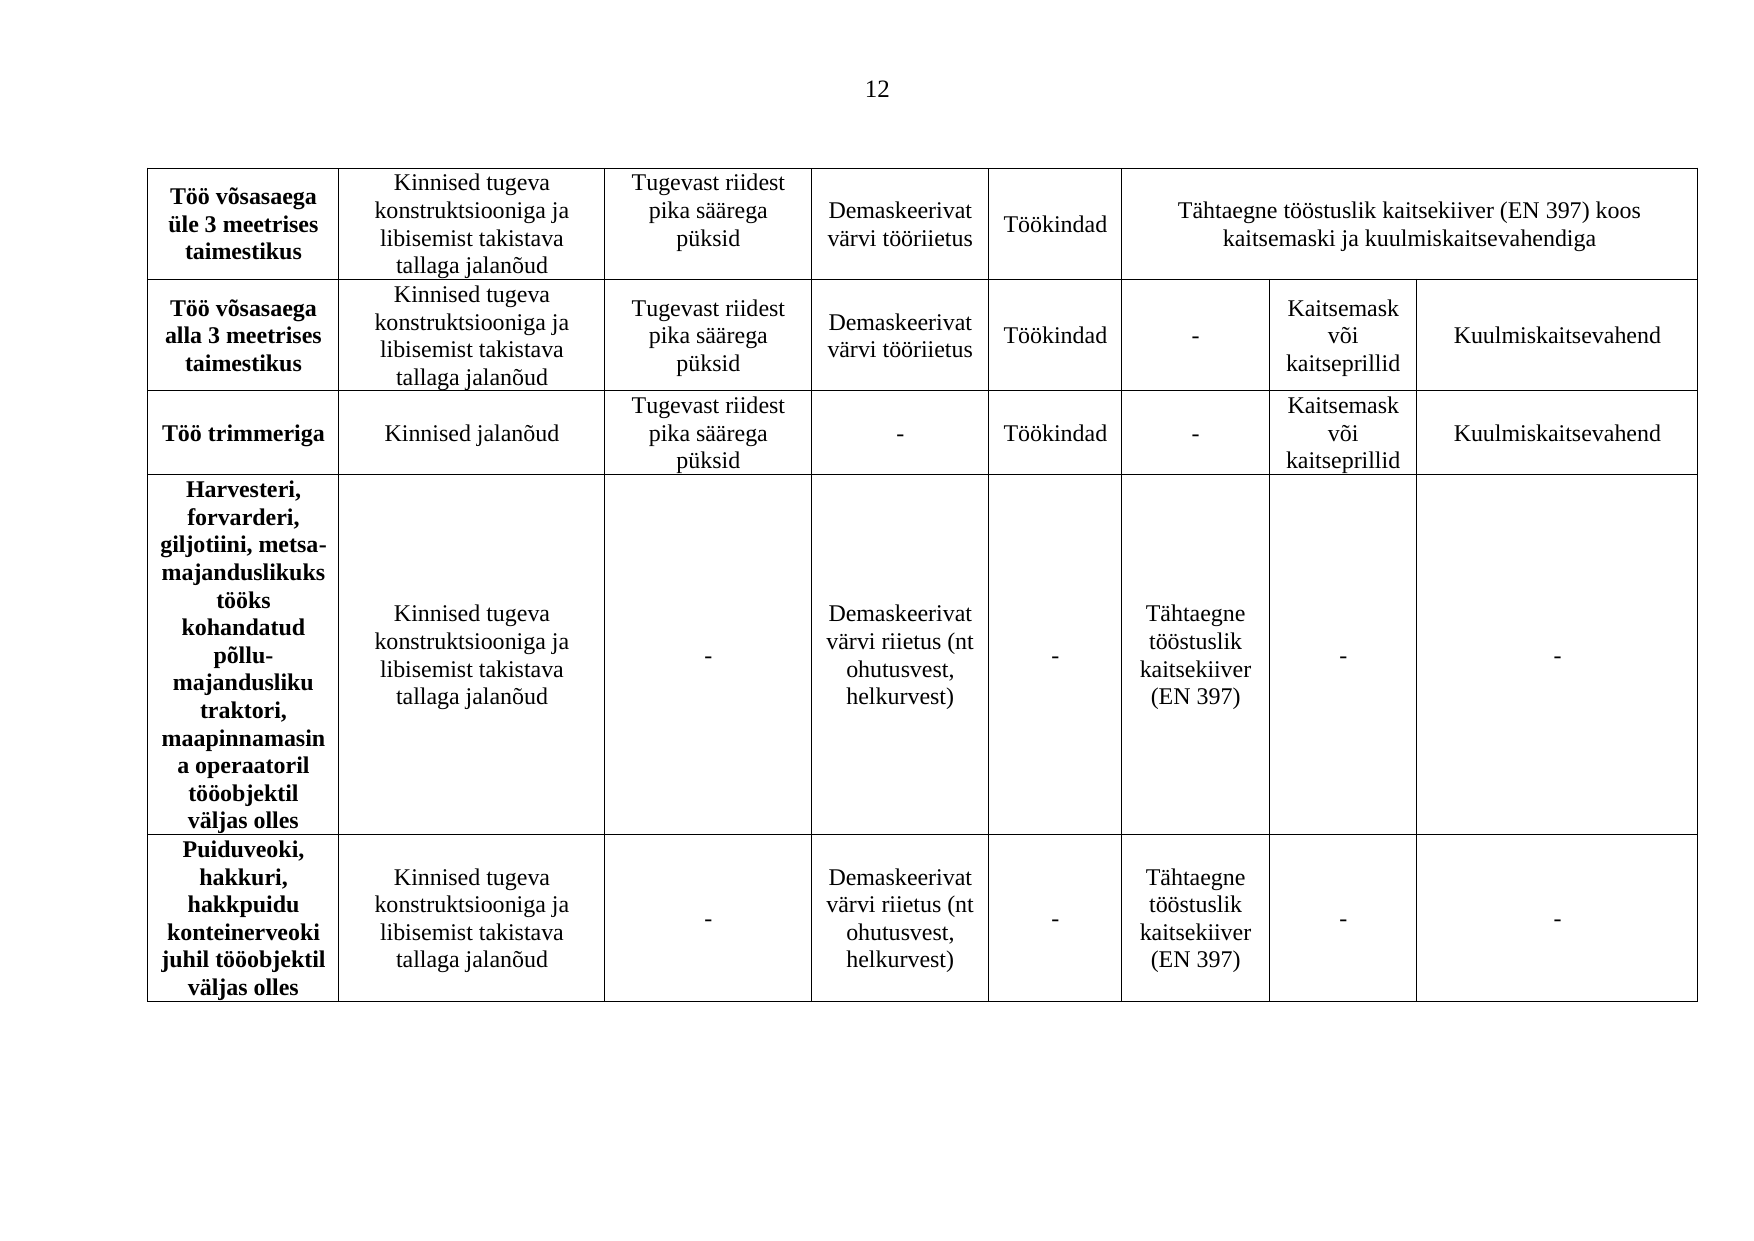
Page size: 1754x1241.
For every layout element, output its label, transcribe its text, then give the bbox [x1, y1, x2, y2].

table_cell - [1270, 475, 1416, 834]
table_cell - [605, 835, 811, 1001]
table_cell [812, 169, 988, 279]
table_cell Töö võsasaega alla 3 meetrises taimestikus [148, 280, 338, 390]
table_cell Kuulmiskaitsevahend [1417, 280, 1697, 390]
table_cell Tugevast riidest pika säärega püksid [605, 391, 811, 474]
table_cell Tähtaegne tööstuslik kaitsekiiver (EN 397) [1122, 835, 1269, 1001]
table_cell - [1122, 280, 1269, 390]
table_cell - [989, 475, 1121, 834]
table_cell Töökindad [989, 391, 1121, 474]
table_cell Töökindad [989, 169, 1121, 279]
table_cell - [1122, 391, 1269, 474]
table_cell - [1417, 475, 1697, 834]
table_cell Puiduveoki, hakkuri, hakkpuidu konteinerveoki juhil tööobjektil väljas olles [148, 835, 338, 1001]
table_cell Töökindad [989, 280, 1121, 390]
table_cell Demaskeerivat värvi riietus (nt ohutusvest, helkurvest) [812, 475, 988, 834]
table_cell - [605, 475, 811, 834]
table_cell Kaitsemask või kaitseprillid [1270, 280, 1416, 390]
table_cell - [1417, 835, 1697, 1001]
table_cell Kaitsemask või kaitseprillid [1270, 391, 1416, 474]
table_cell - [812, 391, 988, 474]
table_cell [1122, 169, 1697, 279]
table_cell - [989, 835, 1121, 1001]
table_cell Demaskeerivat värvi riietus (nt ohutusvest, helkurvest) [812, 835, 988, 1001]
table_cell Tähtaegne tööstuslik kaitsekiiver (EN 397) [1122, 475, 1269, 834]
table_cell Harvesteri, forvarderi, giljotiini, metsamajanduslikuks tööks kohandatud põllumajandusliku traktori, maapinnamasina operaatoril tööobjektil väljas olles [148, 475, 338, 834]
table_cell Demaskeerivat värvi tööriietus [812, 280, 988, 390]
table_cell Kinnised tugeva konstruktsiooniga ja libisemist takistava tallaga jalanõud [339, 169, 604, 279]
table_cell Kinnised jalanõud [339, 391, 604, 474]
table_cell Töö trimmeriga [148, 391, 338, 474]
table_cell - [1270, 835, 1416, 1001]
table_cell Tugevast riidest pika säärega püksid [605, 280, 811, 390]
table_cell Tugevast riidest pika säärega püksid [605, 169, 811, 279]
table_cell Kuulmiskaitsevahend [1417, 391, 1697, 474]
table_cell Töö võsasaega üle 3 meetrises taimestikus [148, 169, 338, 279]
table_cell Kinnised tugeva konstruktsiooniga ja libisemist takistava tallaga jalanõud [339, 280, 604, 390]
table_cell Kinnised tugeva konstruktsiooniga ja libisemist takistava tallaga jalanõud [339, 835, 604, 1001]
table_cell Kinnised tugeva konstruktsiooniga ja libisemist takistava tallaga jalanõud [339, 475, 604, 834]
